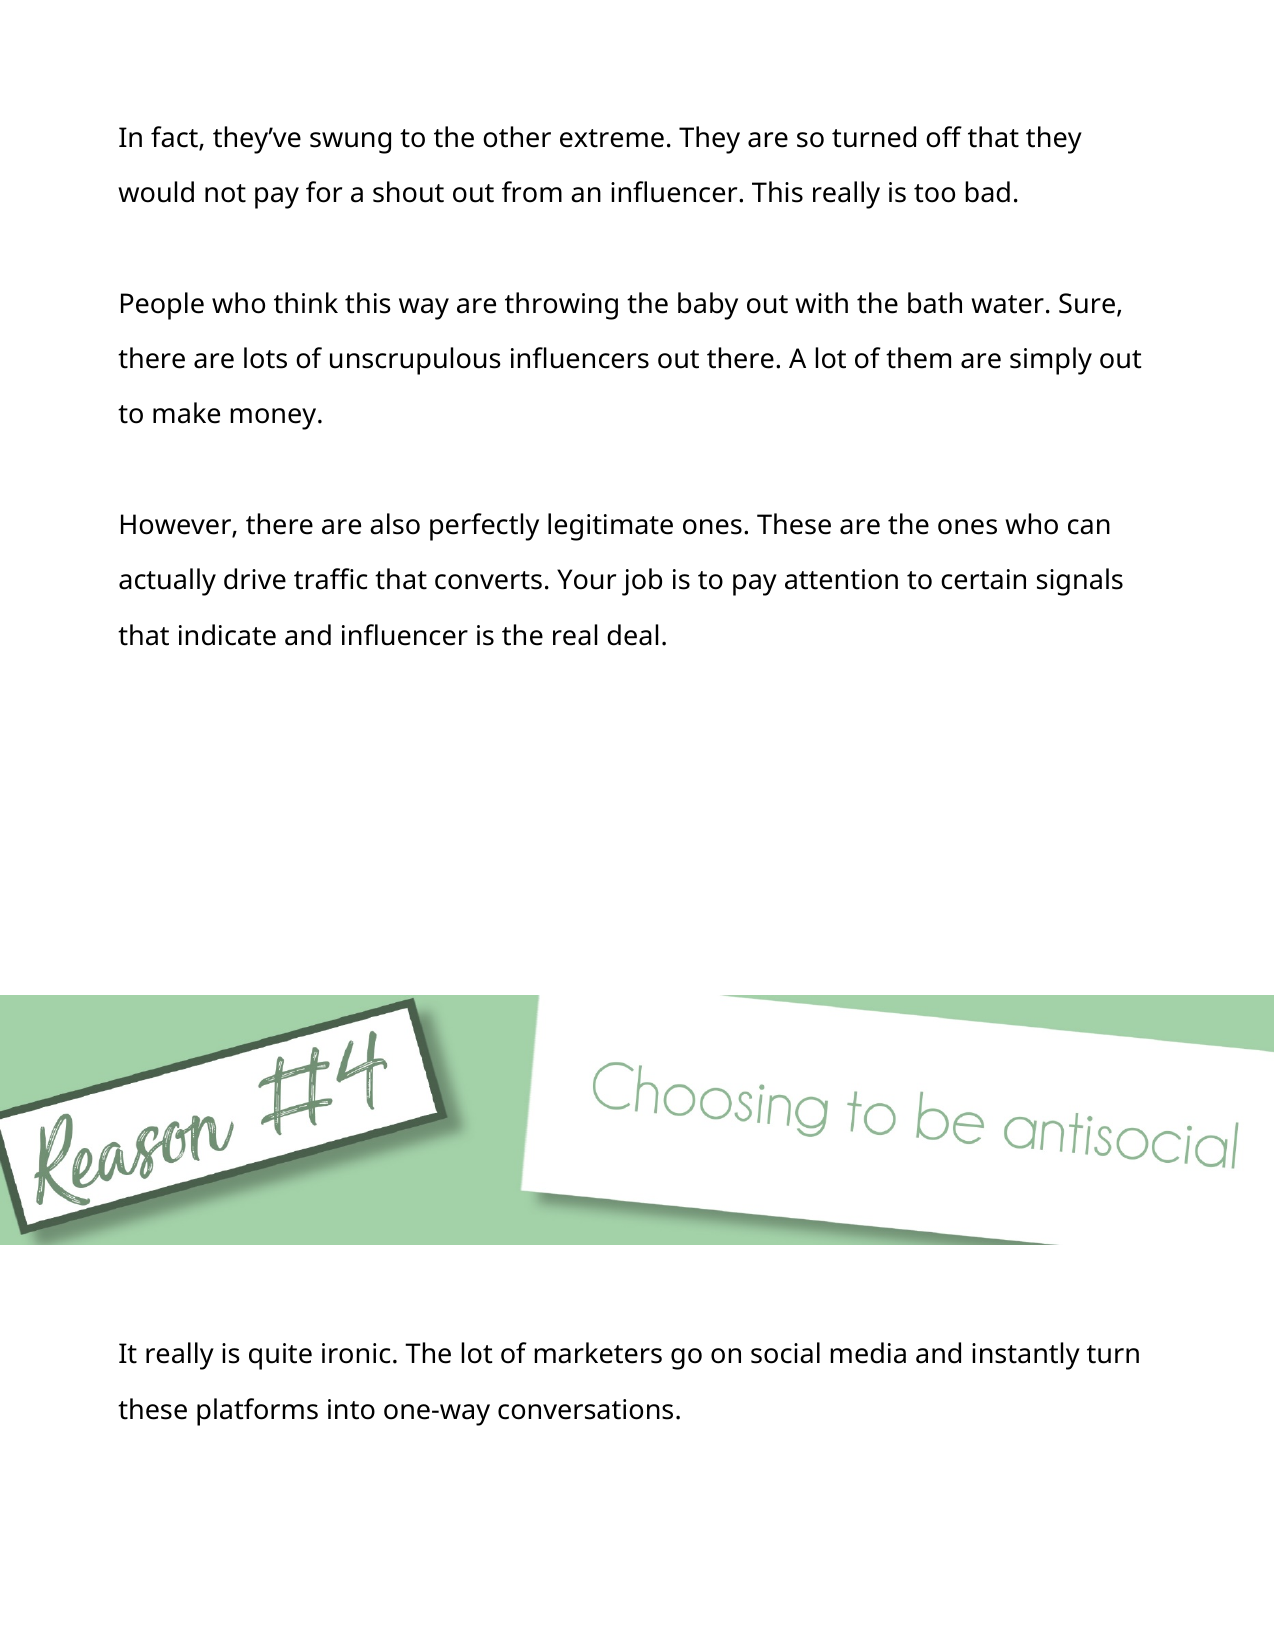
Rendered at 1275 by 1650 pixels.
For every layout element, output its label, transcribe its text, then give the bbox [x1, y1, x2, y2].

text However, there are also perfectly legitimate ones. These are the ones who can actually drive traffic that converts. Your job is to pay attention to certain signals that indicate and influencer is the real deal. [118, 505, 1157, 653]
text It really is quite ironic. The lot of marketers go on social media and instantly turn these platforms into one-way conversations. [118, 1335, 1157, 1427]
picture [0, 995, 1274, 1245]
text In fact, they’ve swung to the other extreme. They are so turned off that they would not pay for a shout out from an influencer. This really is too bad. [118, 118, 1157, 210]
text People who think this way are throwing the baby out with the bath water. Sure, there are lots of unscrupulous influencers out there. A lot of them are simply out to make money. [118, 284, 1157, 432]
